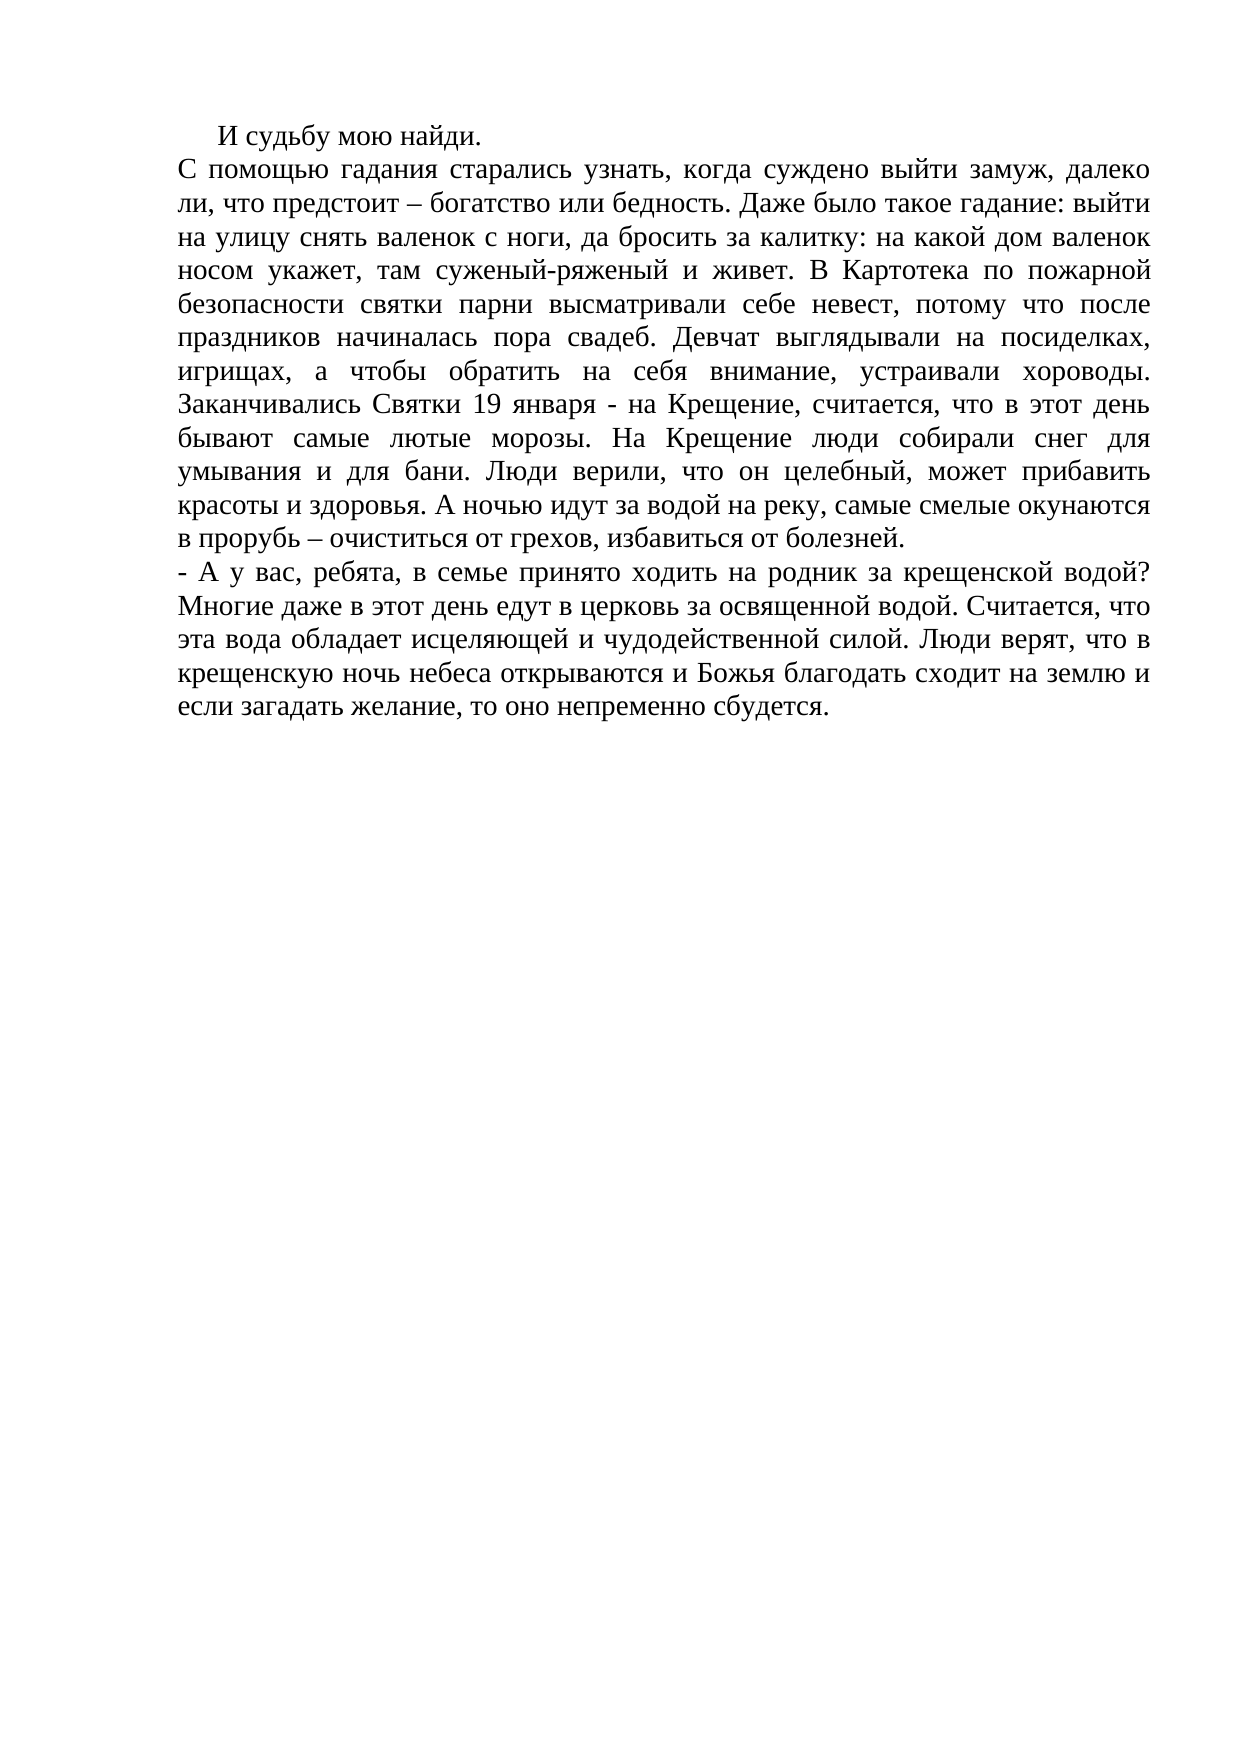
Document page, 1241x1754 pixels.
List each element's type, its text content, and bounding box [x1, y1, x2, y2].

text С помощью гадания старались узнать, когда суждено выйти замуж, далеко ли, что предстоит – богатство или бедность. Даже было такое гадание: выйти на улицу снять валенок с ноги, да бросить за калитку: на какой дом валенок носом укажет, там суженый-ряженый и живет. В Картотека по пожарной безопасности святки парни высматривали себе невест, потому что после праздников начиналась пора свадеб. Девчат выглядывали на посиделках, игрищах, а чтобы обратить на себя внимание, устраивали хороводы. Заканчивались Святки 19 января - на Крещение, считается, что в этот день бывают самые лютые морозы. На Крещение люди собирали снег для умывания и для бани. Люди верили, что он целебный, может прибавить красоты и здоровья. А ночью идут за водой на реку, самые смелые окунаются в прорубь – очиститься от грехов, избавиться от болезней. [177, 152, 1152, 554]
text И судьбу мою найди. [177, 118, 1152, 152]
text - А у вас, ребята, в семье принято ходить на родник за крещенской водой? Многие даже в этот день едут в церковь за освященной водой. Считается, что эта вода обладает исцеляющей и чудодейственной силой. Люди верят, что в крещенскую ночь небеса открываются и Божья благодать сходит на землю и если загадать желание, то оно непременно сбудется. [177, 554, 1152, 722]
